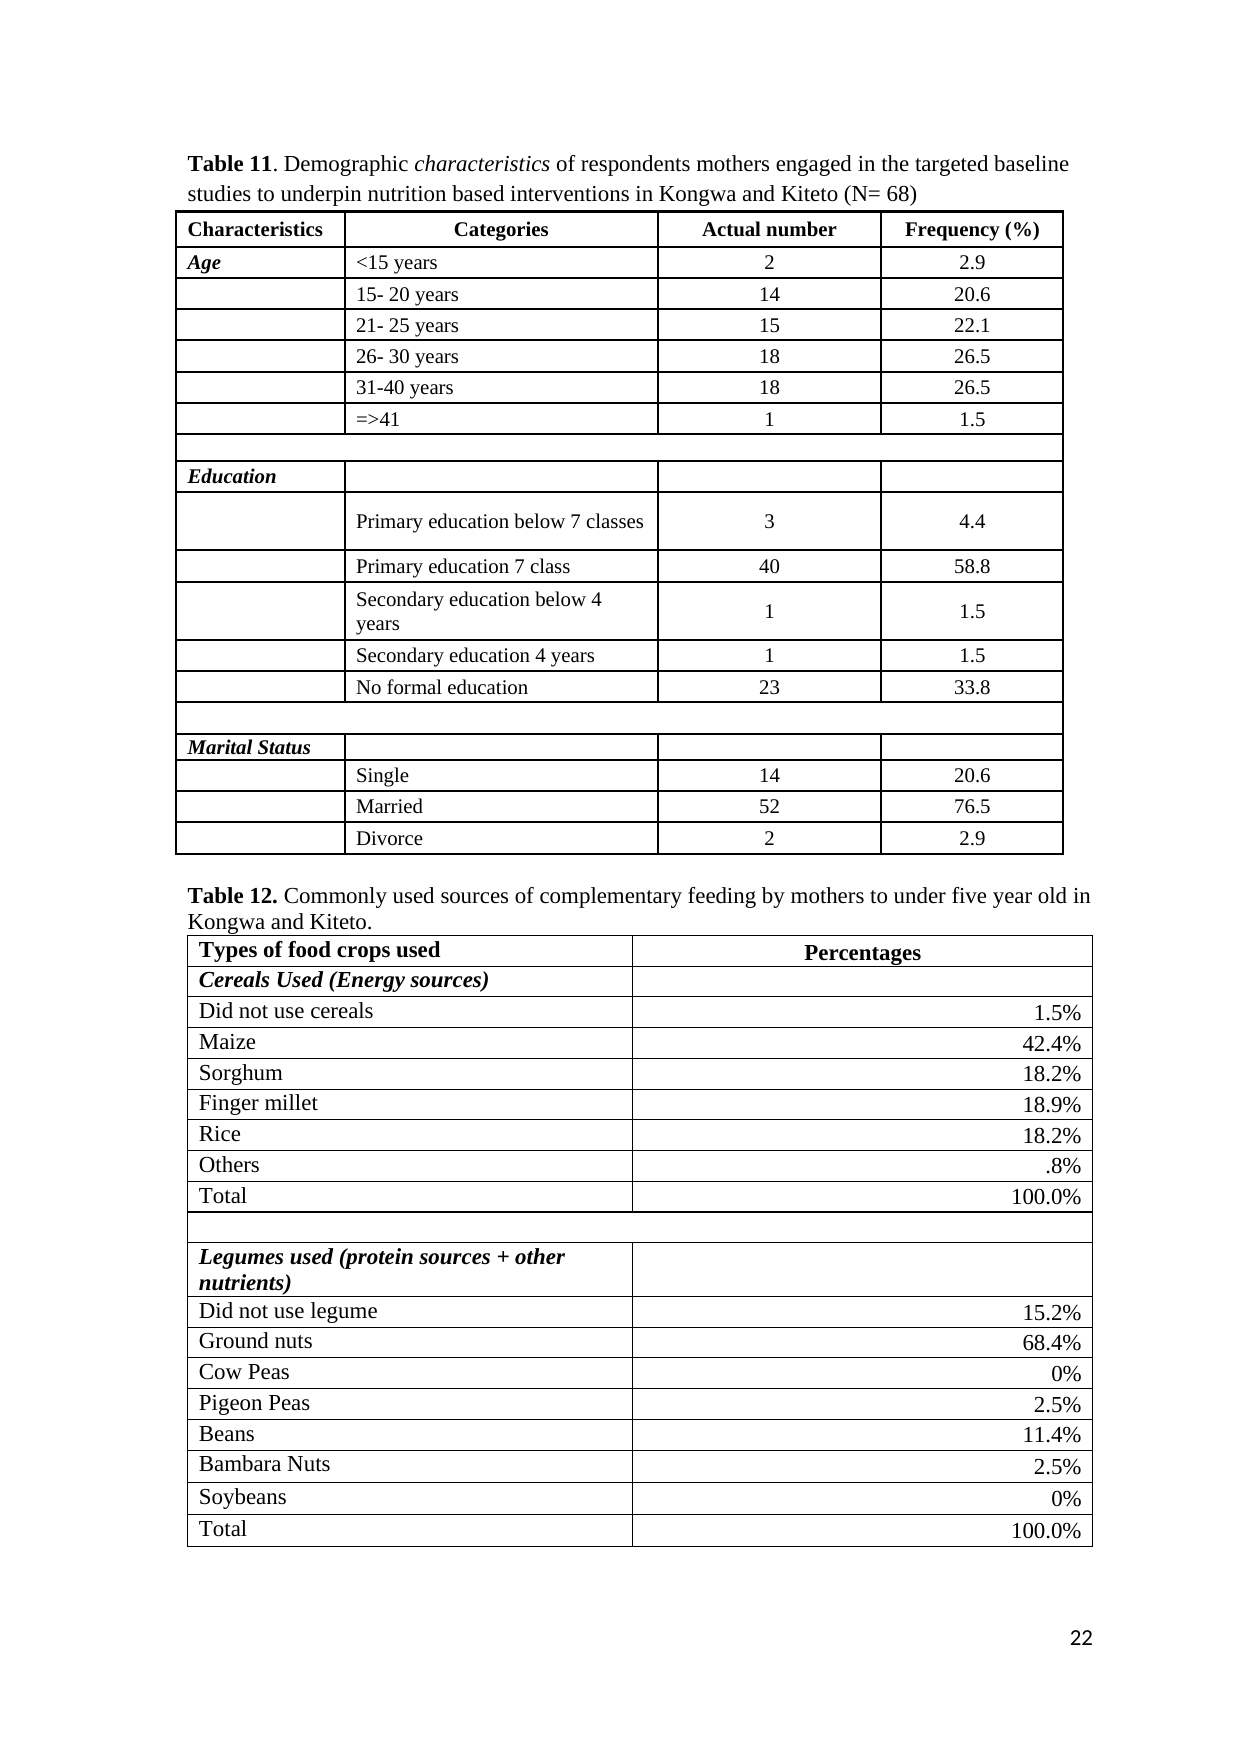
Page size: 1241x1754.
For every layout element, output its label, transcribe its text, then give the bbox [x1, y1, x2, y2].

table_cell 14 [659, 761, 880, 790]
table_cell 40 [659, 551, 880, 581]
table_cell Secondary education 4 years [346, 641, 657, 670]
table_cell 18.9% [633, 1090, 1092, 1119]
table_cell Beans [188, 1420, 632, 1449]
table_cell 18.2% [633, 1059, 1092, 1088]
table_cell 1 [659, 583, 880, 639]
table_cell 4.4 [882, 493, 1062, 549]
table_cell Others [188, 1151, 632, 1181]
table_cell 21- 25 years [346, 310, 657, 339]
table_cell Sorghum [188, 1059, 632, 1088]
text Table 12. Commonly used sources of complementary feeding by mothers to under five year old in Kongwa and Kiteto. [187, 882, 1093, 935]
table_cell 20.6 [882, 279, 1062, 308]
table_cell 26.5 [882, 373, 1062, 402]
table_cell [633, 967, 1092, 996]
table_header Frequency (%) [882, 213, 1062, 246]
table_cell 1 [659, 641, 880, 670]
table_cell [177, 823, 344, 852]
table_cell 14 [659, 279, 880, 308]
table_cell [177, 404, 344, 433]
table_cell Ground nuts [188, 1328, 632, 1357]
table_cell 22.1 [882, 310, 1062, 339]
table_cell 2 [659, 248, 880, 277]
table_cell 2.9 [882, 823, 1062, 852]
table_cell 23 [659, 672, 880, 701]
table_header Types of food crops used [188, 936, 632, 966]
table_cell [177, 761, 344, 790]
table_cell [188, 1213, 1092, 1242]
table_cell [177, 703, 1062, 732]
table_cell Secondary education below 4 years [346, 583, 657, 639]
table_cell 31-40 years [346, 373, 657, 402]
table_cell 1.5 [882, 404, 1062, 433]
table_cell [882, 462, 1062, 491]
table_cell Bambara Nuts [188, 1451, 632, 1482]
table_cell Total [188, 1515, 632, 1546]
table_cell Cereals Used (Energy sources) [188, 967, 632, 996]
table_cell [177, 435, 1062, 460]
table_cell 68.4% [633, 1328, 1092, 1357]
table_cell [346, 735, 657, 759]
table_cell Total [188, 1182, 632, 1211]
table_cell 1 [659, 404, 880, 433]
table_cell 2.9 [882, 248, 1062, 277]
table_header Categories [346, 213, 657, 246]
table_cell [882, 735, 1062, 759]
table_cell [633, 1243, 1092, 1296]
table_cell Soybeans [188, 1483, 632, 1514]
table_cell 58.8 [882, 551, 1062, 581]
table_cell 2.5% [633, 1389, 1092, 1419]
table_cell Cow Peas [188, 1358, 632, 1388]
table_cell 0% [633, 1483, 1092, 1514]
table_cell Finger millet [188, 1090, 632, 1119]
table_cell [177, 551, 344, 581]
table_cell 15- 20 years [346, 279, 657, 308]
table_cell Married [346, 792, 657, 821]
table_cell [177, 792, 344, 821]
table_cell Rice [188, 1120, 632, 1150]
table_cell [177, 493, 344, 549]
table_cell 3 [659, 493, 880, 549]
table_cell 1.5 [882, 641, 1062, 670]
table_cell =>41 [346, 404, 657, 433]
table_cell 0% [633, 1358, 1092, 1388]
table_cell 15 [659, 310, 880, 339]
table_cell 1.5 [882, 583, 1062, 639]
table_header Characteristics [177, 213, 344, 246]
table_cell [177, 373, 344, 402]
table_cell 52 [659, 792, 880, 821]
table_cell [177, 641, 344, 670]
table_cell 1.5% [633, 997, 1092, 1027]
table_cell No formal education [346, 672, 657, 701]
table_cell Divorce [346, 823, 657, 852]
table_cell 18 [659, 341, 880, 371]
table_cell Did not use legume [188, 1297, 632, 1327]
table_cell 100.0% [633, 1515, 1092, 1546]
table_cell 2.5% [633, 1451, 1092, 1482]
table_cell .8% [633, 1151, 1092, 1181]
table_cell Single [346, 761, 657, 790]
table_cell 15.2% [633, 1297, 1092, 1327]
table_cell Education [177, 462, 344, 491]
table_cell Legumes used (protein sources + other nutrients) [188, 1243, 632, 1296]
table_cell 26- 30 years [346, 341, 657, 371]
table_header Actual number [659, 213, 880, 246]
table_cell [177, 279, 344, 308]
table_cell [177, 583, 344, 639]
table_cell 20.6 [882, 761, 1062, 790]
table_cell 2 [659, 823, 880, 852]
table_cell 26.5 [882, 341, 1062, 371]
table_cell Primary education 7 class [346, 551, 657, 581]
table_cell 18 [659, 373, 880, 402]
table_cell Marital Status [177, 735, 344, 759]
table_cell 18.2% [633, 1120, 1092, 1150]
table_cell Primary education below 7 classes [346, 493, 657, 549]
table_cell 11.4% [633, 1420, 1092, 1449]
table_cell [177, 310, 344, 339]
table_cell 76.5 [882, 792, 1062, 821]
table_cell 33.8 [882, 672, 1062, 701]
table_cell [177, 672, 344, 701]
table_cell Pigeon Peas [188, 1389, 632, 1419]
table_cell Maize [188, 1028, 632, 1058]
table_cell [659, 462, 880, 491]
table_cell 42.4% [633, 1028, 1092, 1058]
text Table 11. Demographic characteristics of respondents mothers engaged in the targeted baseline studies to underpin nutrition based interventions in Kongwa and Kiteto (N= 68) [187, 150, 1093, 207]
table_cell [346, 462, 657, 491]
table_cell [177, 341, 344, 371]
table_cell <15 years [346, 248, 657, 277]
table_cell [659, 735, 880, 759]
table_header Percentages [633, 936, 1092, 966]
table_cell Did not use cereals [188, 997, 632, 1027]
table_cell 100.0% [633, 1182, 1092, 1211]
table_cell Age [177, 248, 344, 277]
